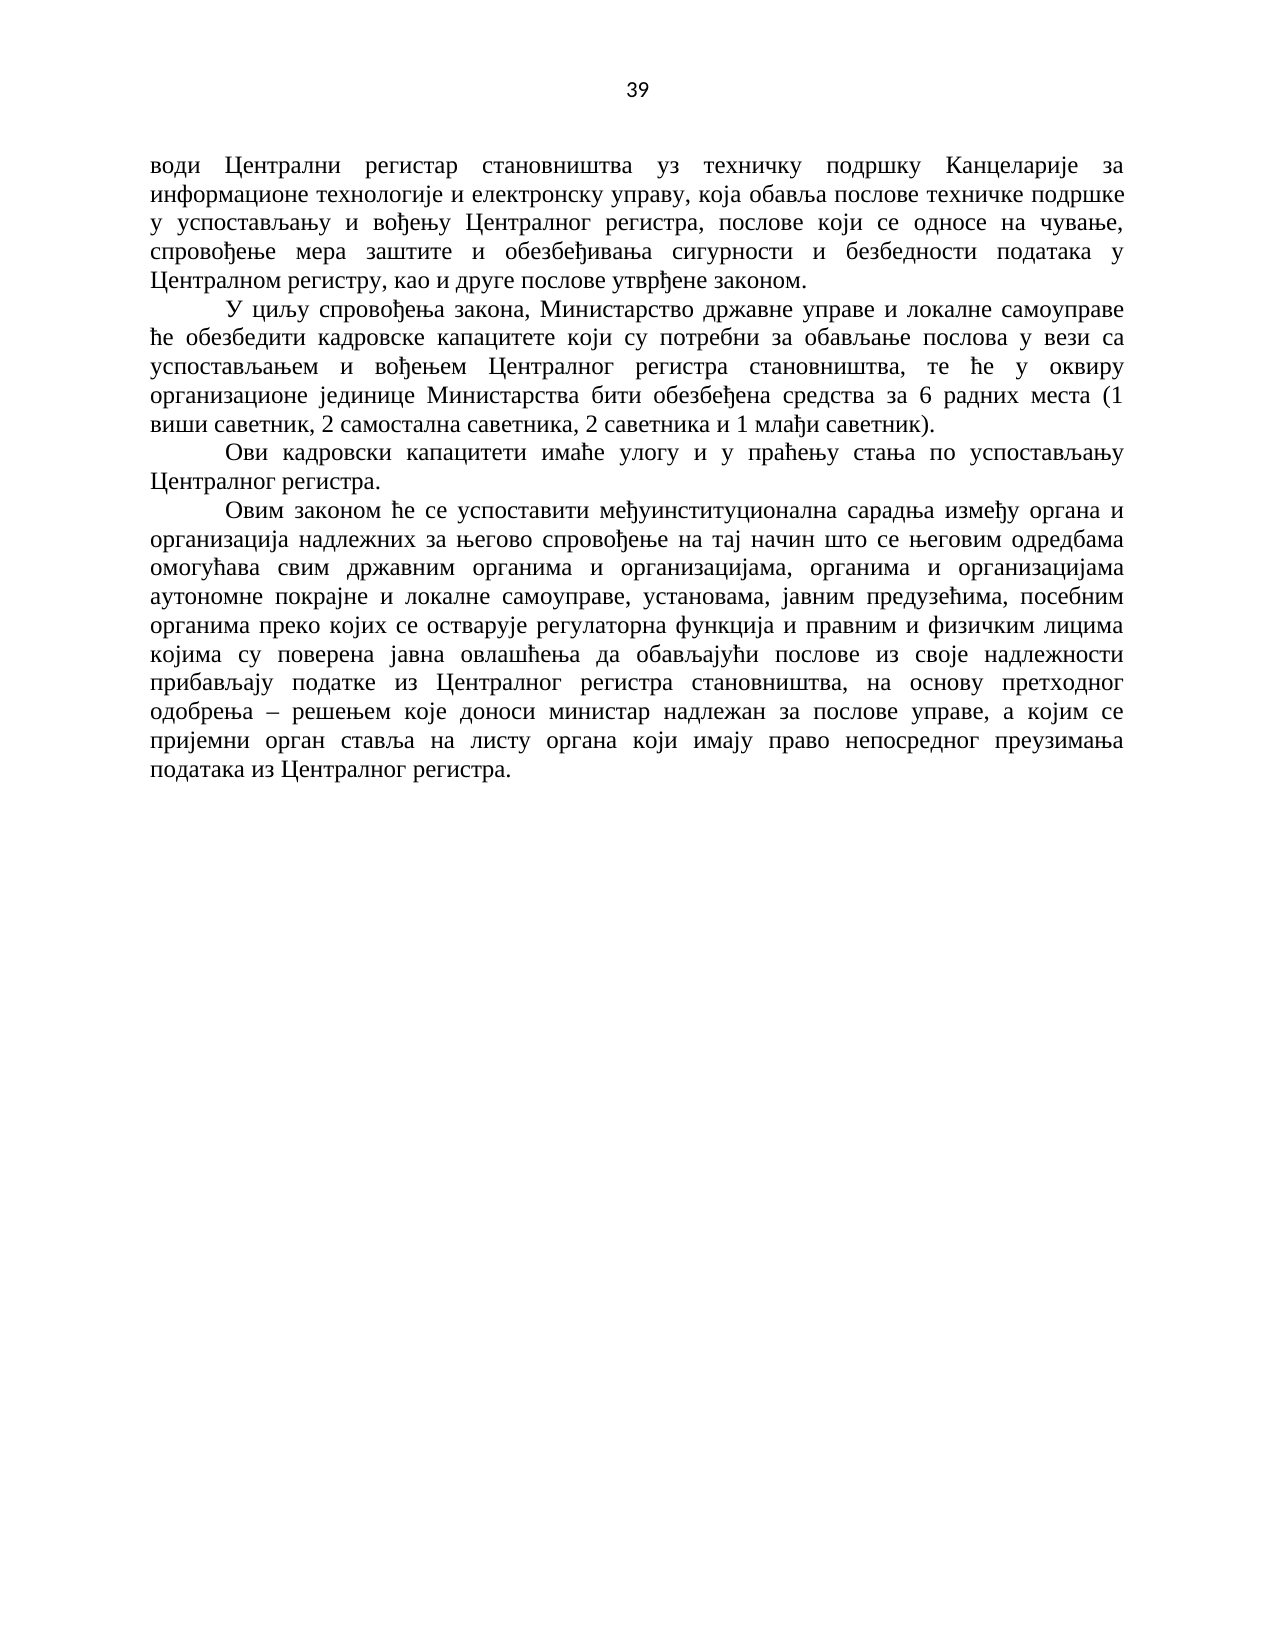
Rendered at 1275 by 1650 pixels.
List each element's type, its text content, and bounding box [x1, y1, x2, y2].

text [150, 150, 1125, 294]
text У циљу спровођења закона, Министарство државне управе и локалне самоуправе ће обезбедити кадровске капацитете који су потребни за обављање послова у вези са успостављањем и вођењем Централног регистра становништва, те ће у оквиру организационе јединице Министарства бити обезбеђена средства за 6 радних места (1 виши саветник, 2 самостална саветника, 2 саветника и 1 млађи саветник). [150, 294, 1125, 437]
text Овим законом ће се успоставити међуинституционална сарадња између органа и организација надлежних за његово спровођење на тај начин што се његовим одредбама омогућава свим државним органима и организацијама, органима и организацијама аутономне покрајне и локалне самоуправе, установама, јавним предузећима, посебним органима преко којих се остварује регулаторна функција и правним и физичким лицима којима су поверена јавна овлашћења да обављајући послове из своје надлежности прибављају податке из Централног регистра становништва, на основу претходног одобрења – решењем које доноси министар надлежан за послове управе, а којим се пријемни орган ставља на листу органа који имају право непосредног преузимања података из Централног регистра. [150, 495, 1125, 782]
text Ови кадровски капацитети имаће улогу и у праћењу стања по успостављању Централног регистра. [150, 437, 1125, 495]
